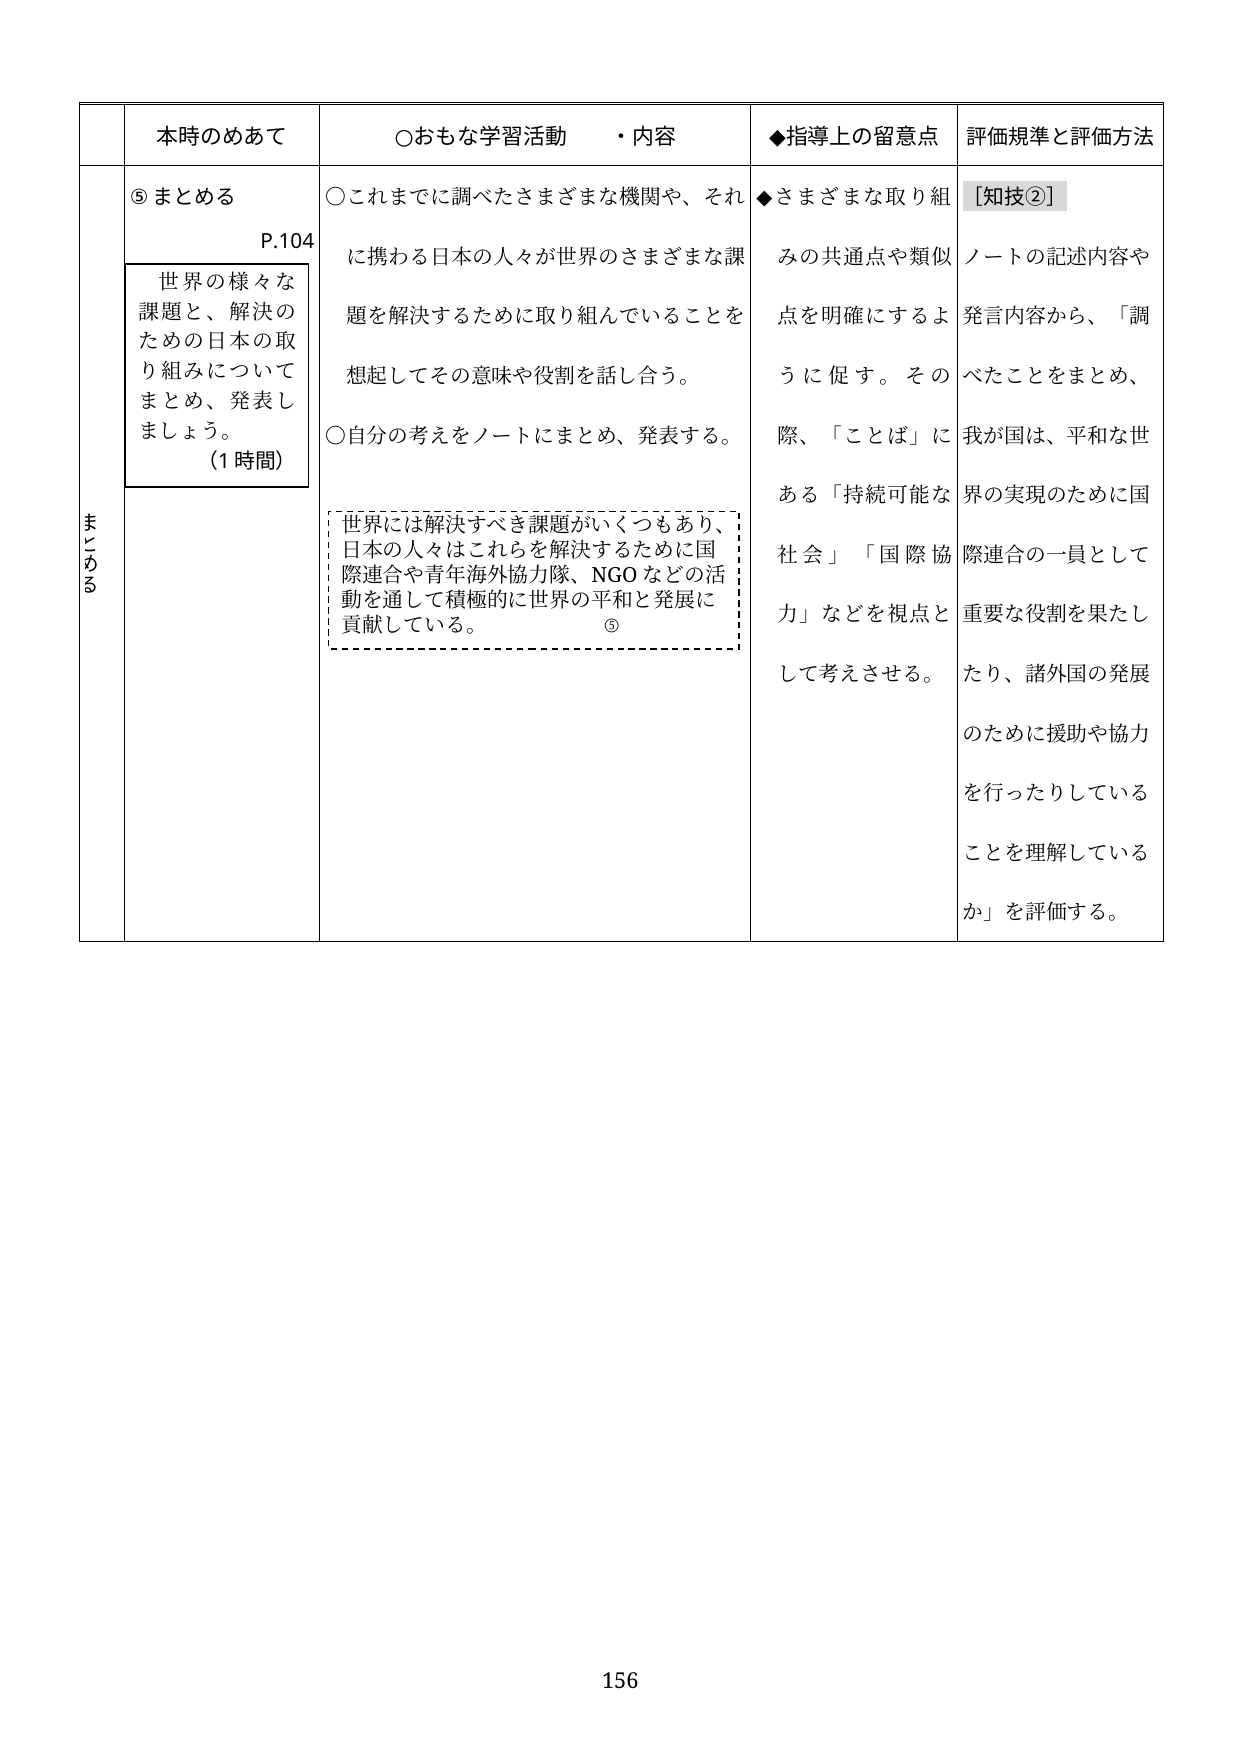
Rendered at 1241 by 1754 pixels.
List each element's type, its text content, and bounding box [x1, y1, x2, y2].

table_cell ⑤まとめる P.104 [125, 166, 319, 941]
table_header 本時のめあて [125, 105, 319, 165]
table_header [80, 105, 124, 165]
table_cell まとめる [80, 166, 124, 941]
table_header 評価規準と評価方法 [958, 105, 1163, 165]
table_cell ［知技②］ ノートの記述内容や発言内容から、「調べたことをまとめ、我が国は、平和な世界の実現のために国際連合の一員として重要な役割を果たしたり、諸外国の発展のために援助や協力を行ったりしていることを理解しているか」を評価する。 [958, 166, 1163, 941]
table_cell ◆さまざまな取り組みの共通点や類似点を明確にするように促す。その際、「ことば」にある「持続可能な社会」「国際協力」などを視点として考えさせる。 [751, 166, 957, 941]
table_header ◆指導上の留意点 [751, 105, 957, 165]
table_header ○おもな学習活動 ・内容 [320, 105, 750, 165]
table_cell 〇これまでに調べたさまざまな機関や、それに携わる日本の人々が世界のさまざまな課題を解決するために取り組んでいることを想起してその意味や役割を話し合う。 〇自分の考えをノートにまとめ、発表する。 [320, 166, 750, 941]
